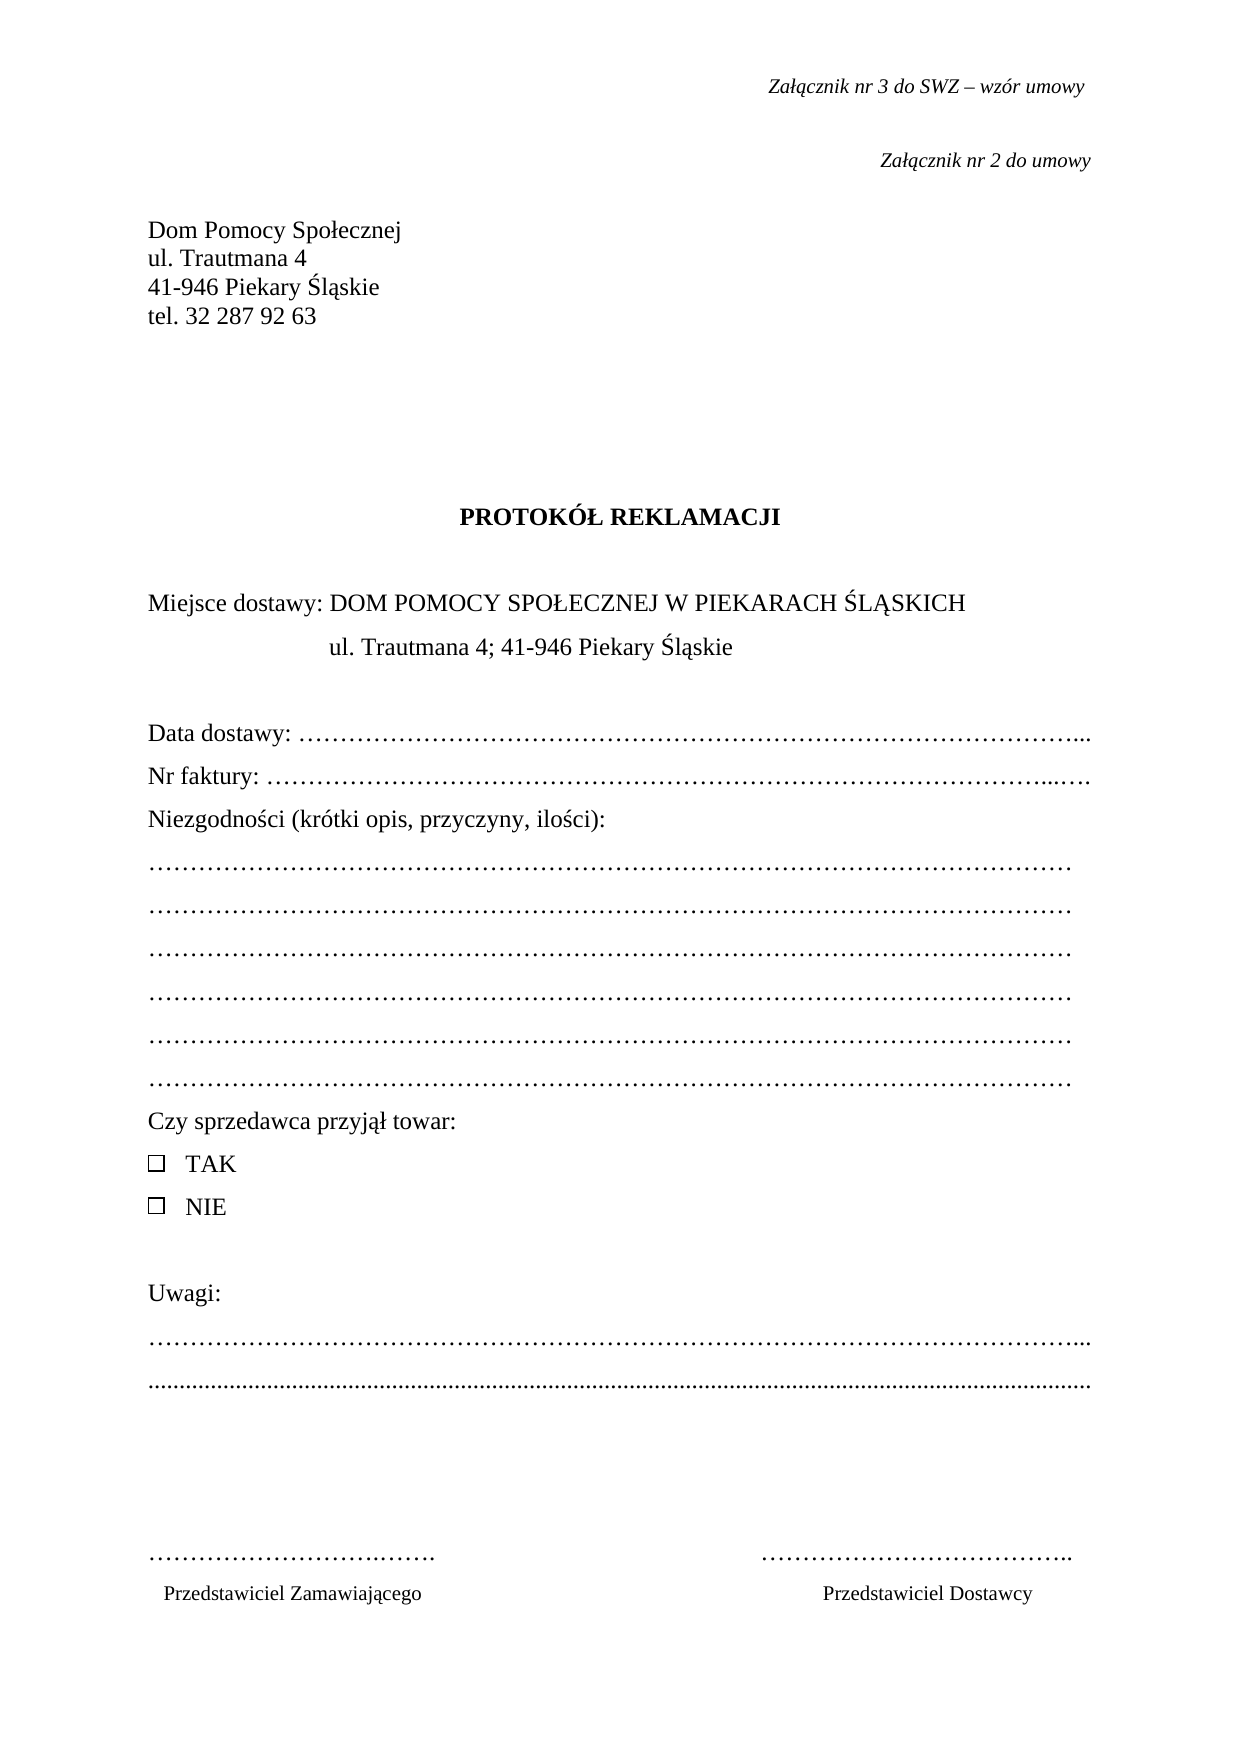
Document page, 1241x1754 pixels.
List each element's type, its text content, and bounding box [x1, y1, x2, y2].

text ul. Trautmana 4; 41-946 Piekary Śląskie [148, 632, 1093, 660]
text ul. Trautmana 4 [148, 243, 1093, 272]
text Miejsce dostawy: DOM POMOCY SPOŁECZNEJ W PIEKARACH ŚLĄSKICH [148, 588, 1093, 617]
text Czy sprzedawca przyjął towar: [148, 1106, 1093, 1135]
text PROTOKÓŁ REKLAMACJI [148, 502, 1093, 531]
text Załącznik nr 2 do umowy [148, 148, 1093, 172]
text NIE [148, 1192, 1093, 1221]
text Uwagi: ………………………………………………………………………………………………….......................................................................................................................................................... [148, 1278, 1093, 1393]
text tel. 32 287 92 63 [148, 301, 1093, 330]
text Dom Pomocy Społecznej [148, 215, 1093, 243]
text Niezgodności (krótki opis, przyczyny, ilości): ……………………………………………………………………………………………………………………………………………………………………………………………………………………………………………………………………………………………………………………………………………………………………………………………………………………………………………………………………………………………………………………………………………………………………………………………………………… [148, 804, 1093, 1092]
text Nr faktury: …………………………………………………………………………………...…. [148, 761, 1093, 790]
text ……………………….……. ……………………………….. [148, 1537, 1093, 1566]
text 41-946 Piekary Śląskie [148, 272, 1093, 301]
text TAK [148, 1149, 1093, 1178]
text Przedstawiciel Zamawiającego Przedstawiciel Dostawcy [148, 1580, 1093, 1604]
text Data dostawy: …………………………………………………………………………………... [148, 718, 1093, 747]
